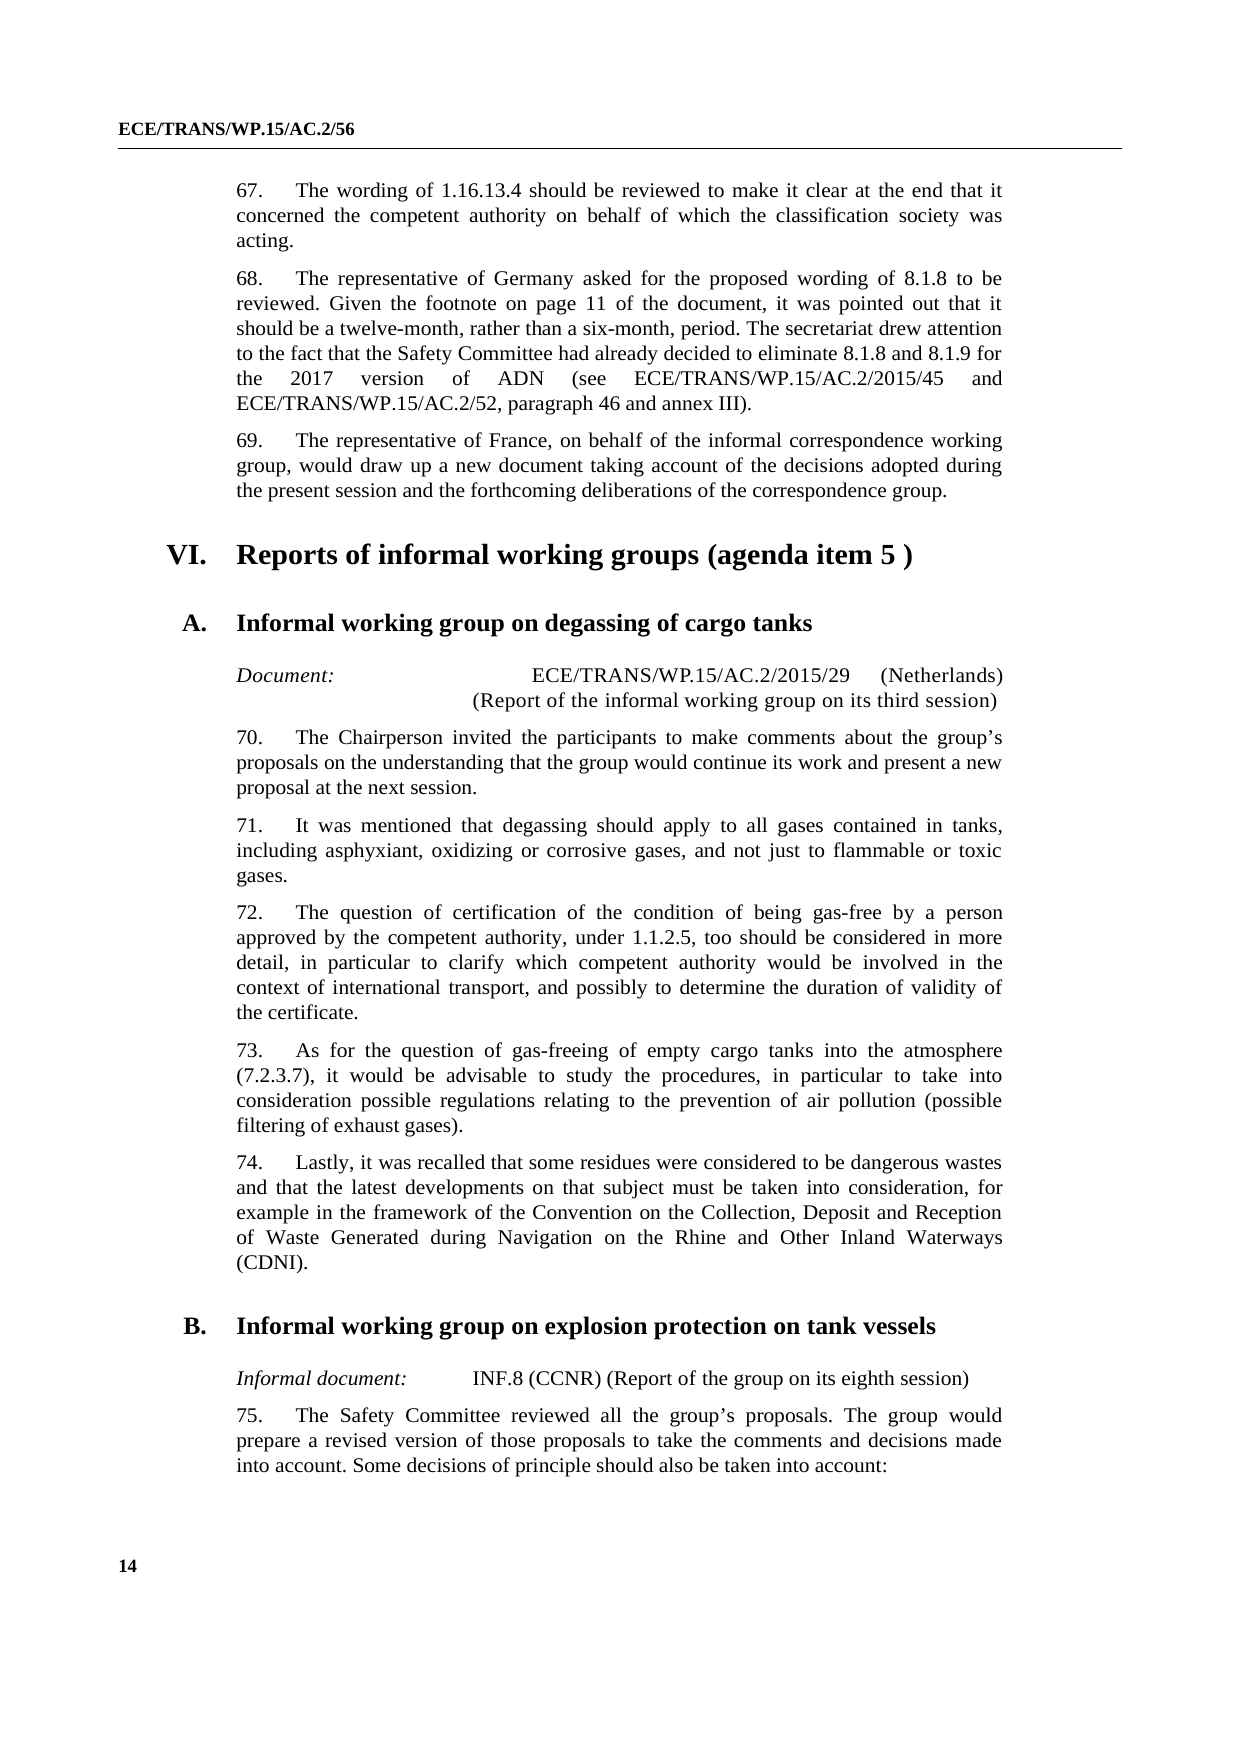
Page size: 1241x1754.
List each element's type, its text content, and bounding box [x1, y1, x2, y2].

text Document: ECE/TRANS/WP.15/AC.2/2015/29 (Netherlands) (Report of the informal working group on its third session) [236, 662, 1004, 712]
text VI. Reports of informal working groups (agenda item 5 ) [118, 540, 1004, 571]
text 68. The representative of Germany asked for the proposed wording of 8.1.8 to be reviewed. Given the footnote on page 11 of the document, it was pointed out that it should be a twelve-month, rather than a six-month, period. The secretariat drew attention to the fact that the Safety Committee had already decided to eliminate 8.1.8 and 8.1.9 for the 2017 version of ADN (see ECE/TRANS/WP.15/AC.2/2015/45 and ECE/TRANS/WP.15/AC.2/52, paragraph 46 and annex III). [236, 265, 1004, 415]
text 74. Lastly, it was recalled that some residues were considered to be dangerous wastes and that the latest developments on that subject must be taken into consideration, for example in the framework of the Convention on the Collection, Deposit and Reception of Waste Generated during Navigation on the Rhine and Other Inland Waterways (CDNI). [236, 1149, 1004, 1274]
text 72. The question of certification of the condition of being gas-free by a person approved by the competent authority, under 1.1.2.5, too should be considered in more detail, in particular to clarify which competent authority would be involved in the context of international transport, and possibly to determine the duration of validity of the certificate. [236, 899, 1004, 1024]
text 69. The representative of France, on behalf of the informal correspondence working group, would draw up a new document taking account of the decisions adopted during the present session and the forthcoming deliberations of the correspondence group. [236, 427, 1004, 502]
text B. Informal working group on explosion protection on tank vessels [118, 1312, 1004, 1340]
text 67. The wording of 1.16.13.4 should be reviewed to make it clear at the end that it concerned the competent authority on behalf of which the classification society was acting. [236, 177, 1004, 252]
text A. Informal working group on degassing of cargo tanks [118, 608, 1004, 637]
text 71. It was mentioned that degassing should apply to all gases contained in tanks, including asphyxiant, oxidizing or corrosive gases, and not just to flammable or toxic gases. [236, 812, 1004, 887]
text Informal document: INF.8 (CCNR) (Report of the group on its eighth session) [236, 1365, 1004, 1390]
text 70. The Chairperson invited the participants to make comments about the group’s proposals on the understanding that the group would continue its work and present a new proposal at the next session. [236, 724, 1004, 799]
text 75. The Safety Committee reviewed all the group’s proposals. The group would prepare a revised version of those proposals to take the comments and decisions made into account. Some decisions of principle should also be taken into account: [236, 1402, 1004, 1477]
text 73. As for the question of gas-freeing of empty cargo tanks into the atmosphere (7.2.3.7), it would be advisable to study the procedures, in particular to take into consideration possible regulations relating to the prevention of air pollution (possible filtering of exhaust gases). [236, 1037, 1004, 1137]
